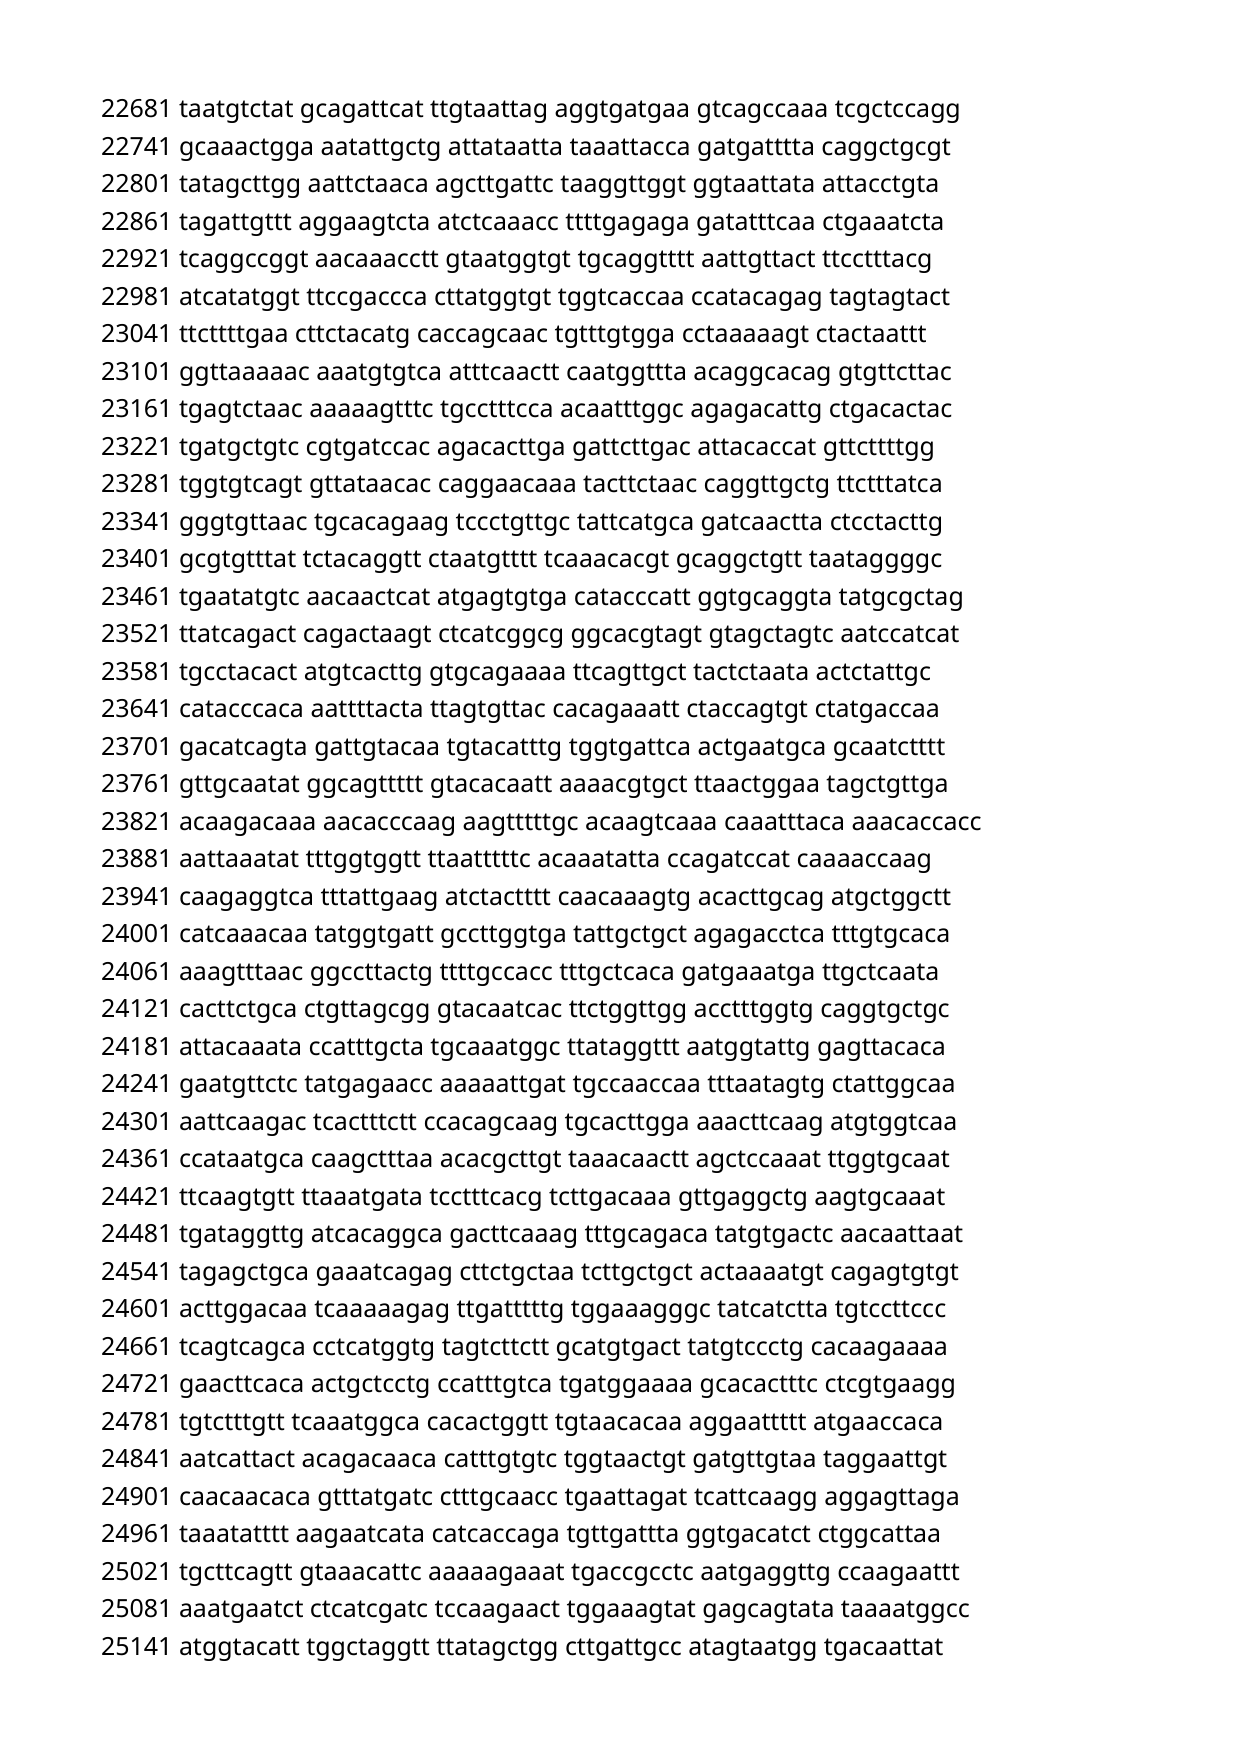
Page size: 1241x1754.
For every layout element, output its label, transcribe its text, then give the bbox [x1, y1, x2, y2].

text 23581 tgcctacact atgtcacttg gtgcagaaaa ttcagttgct tactctaata actctattgc [75, 652, 1165, 689]
text 22861 tagattgttt aggaagtcta atctcaaacc ttttgagaga gatatttcaa ctgaaatcta [75, 202, 1165, 239]
text 24721 gaacttcaca actgctcctg ccatttgtca tgatggaaaa gcacactttc ctcgtgaagg [75, 1364, 1165, 1402]
text 23281 tggtgtcagt gttataacac caggaacaaa tacttctaac caggttgctg ttctttatca [75, 464, 1165, 502]
text 23341 gggtgttaac tgcacagaag tccctgttgc tattcatgca gatcaactta ctcctacttg [75, 502, 1165, 539]
text 24661 tcagtcagca cctcatggtg tagtcttctt gcatgtgact tatgtccctg cacaagaaaa [75, 1327, 1165, 1364]
text 24961 taaatatttt aagaatcata catcaccaga tgttgattta ggtgacatct ctggcattaa [75, 1514, 1165, 1552]
text 22801 tatagcttgg aattctaaca agcttgattc taaggttggt ggtaattata attacctgta [75, 164, 1165, 202]
text 23461 tgaatatgtc aacaactcat atgagtgtga catacccatt ggtgcaggta tatgcgctag [75, 577, 1165, 614]
text 25141 atggtacatt tggctaggtt ttatagctgg cttgattgcc atagtaatgg tgacaattat [75, 1627, 1165, 1664]
text 23401 gcgtgtttat tctacaggtt ctaatgtttt tcaaacacgt gcaggctgtt taataggggc [75, 539, 1165, 577]
text 24781 tgtctttgtt tcaaatggca cacactggtt tgtaacacaa aggaattttt atgaaccaca [75, 1402, 1165, 1439]
text 24601 acttggacaa tcaaaaagag ttgatttttg tggaaagggc tatcatctta tgtccttccc [75, 1289, 1165, 1327]
text 23041 ttcttttgaa cttctacatg caccagcaac tgtttgtgga cctaaaaagt ctactaattt [75, 314, 1165, 352]
text 22921 tcaggccggt aacaaacctt gtaatggtgt tgcaggtttt aattgttact ttcctttacg [75, 239, 1165, 277]
text 24121 cacttctgca ctgttagcgg gtacaatcac ttctggttgg acctttggtg caggtgctgc [75, 989, 1165, 1027]
text 23101 ggttaaaaac aaatgtgtca atttcaactt caatggttta acaggcacag gtgttcttac [75, 352, 1165, 389]
text 22741 gcaaactgga aatattgctg attataatta taaattacca gatgatttta caggctgcgt [75, 127, 1165, 164]
text 24541 tagagctgca gaaatcagag cttctgctaa tcttgctgct actaaaatgt cagagtgtgt [75, 1252, 1165, 1289]
text 24901 caacaacaca gtttatgatc ctttgcaacc tgaattagat tcattcaagg aggagttaga [75, 1477, 1165, 1514]
text 24001 catcaaacaa tatggtgatt gccttggtga tattgctgct agagacctca tttgtgcaca [75, 914, 1165, 952]
text 22681 taatgtctat gcagattcat ttgtaattag aggtgatgaa gtcagccaaa tcgctccagg [75, 89, 1165, 127]
text 24061 aaagtttaac ggccttactg ttttgccacc tttgctcaca gatgaaatga ttgctcaata [75, 952, 1165, 989]
text 24361 ccataatgca caagctttaa acacgcttgt taaacaactt agctccaaat ttggtgcaat [75, 1139, 1165, 1177]
text 23821 acaagacaaa aacacccaag aagtttttgc acaagtcaaa caaatttaca aaacaccacc [75, 802, 1165, 839]
text 25021 tgcttcagtt gtaaacattc aaaaagaaat tgaccgcctc aatgaggttg ccaagaattt [75, 1552, 1165, 1589]
text 24841 aatcattact acagacaaca catttgtgtc tggtaactgt gatgttgtaa taggaattgt [75, 1439, 1165, 1477]
text 23221 tgatgctgtc cgtgatccac agacacttga gattcttgac attacaccat gttcttttgg [75, 427, 1165, 464]
text 23761 gttgcaatat ggcagttttt gtacacaatt aaaacgtgct ttaactggaa tagctgttga [75, 764, 1165, 802]
text 24301 aattcaagac tcactttctt ccacagcaag tgcacttgga aaacttcaag atgtggtcaa [75, 1102, 1165, 1139]
text 23701 gacatcagta gattgtacaa tgtacatttg tggtgattca actgaatgca gcaatctttt [75, 727, 1165, 764]
text 23161 tgagtctaac aaaaagtttc tgcctttcca acaatttggc agagacattg ctgacactac [75, 389, 1165, 427]
text 24181 attacaaata ccatttgcta tgcaaatggc ttataggttt aatggtattg gagttacaca [75, 1027, 1165, 1064]
text 23881 aattaaatat tttggtggtt ttaatttttc acaaatatta ccagatccat caaaaccaag [75, 839, 1165, 877]
text 23941 caagaggtca tttattgaag atctactttt caacaaagtg acacttgcag atgctggctt [75, 877, 1165, 914]
text 22981 atcatatggt ttccgaccca cttatggtgt tggtcaccaa ccatacagag tagtagtact [75, 277, 1165, 314]
text 24241 gaatgttctc tatgagaacc aaaaattgat tgccaaccaa tttaatagtg ctattggcaa [75, 1064, 1165, 1102]
text 23521 ttatcagact cagactaagt ctcatcggcg ggcacgtagt gtagctagtc aatccatcat [75, 614, 1165, 652]
text 25081 aaatgaatct ctcatcgatc tccaagaact tggaaagtat gagcagtata taaaatggcc [75, 1589, 1165, 1627]
text 24421 ttcaagtgtt ttaaatgata tcctttcacg tcttgacaaa gttgaggctg aagtgcaaat [75, 1177, 1165, 1214]
text 23641 catacccaca aattttacta ttagtgttac cacagaaatt ctaccagtgt ctatgaccaa [75, 689, 1165, 727]
text 24481 tgataggttg atcacaggca gacttcaaag tttgcagaca tatgtgactc aacaattaat [75, 1214, 1165, 1252]
